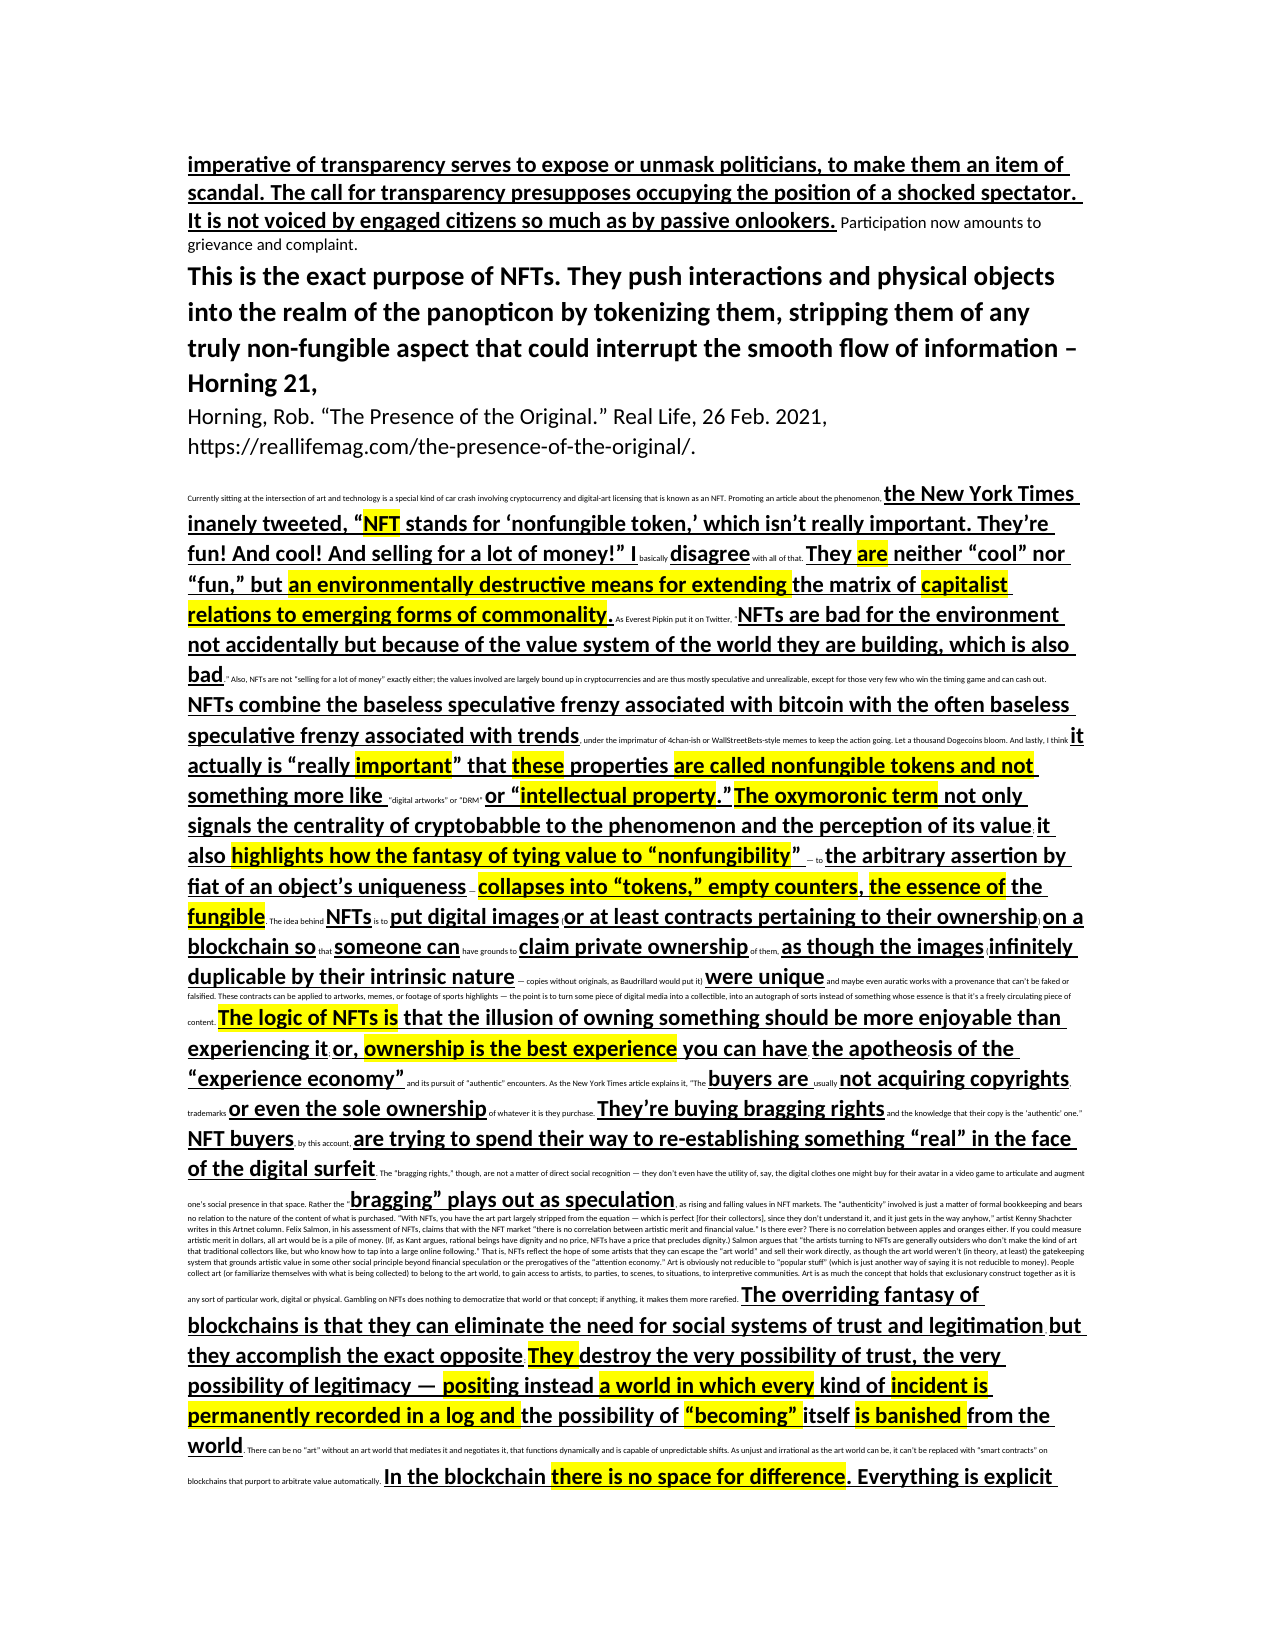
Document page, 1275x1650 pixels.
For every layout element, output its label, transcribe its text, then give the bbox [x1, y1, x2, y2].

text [187, 479, 1087, 1490]
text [187, 150, 1087, 254]
text Horning, Rob. “The Presence of the Original.” Real Life, 26 Feb. 2021, https://reallifemag.com/the-presence-of-the-original/. [187, 402, 1087, 460]
subtitle This is the exact purpose of NFTs. They push interactions and physical objects into the realm of the panopticon by tokenizing them, stripping them of any truly non-fungible aspect that could interrupt the smooth flow of information – Horning 21, [187, 259, 1087, 399]
